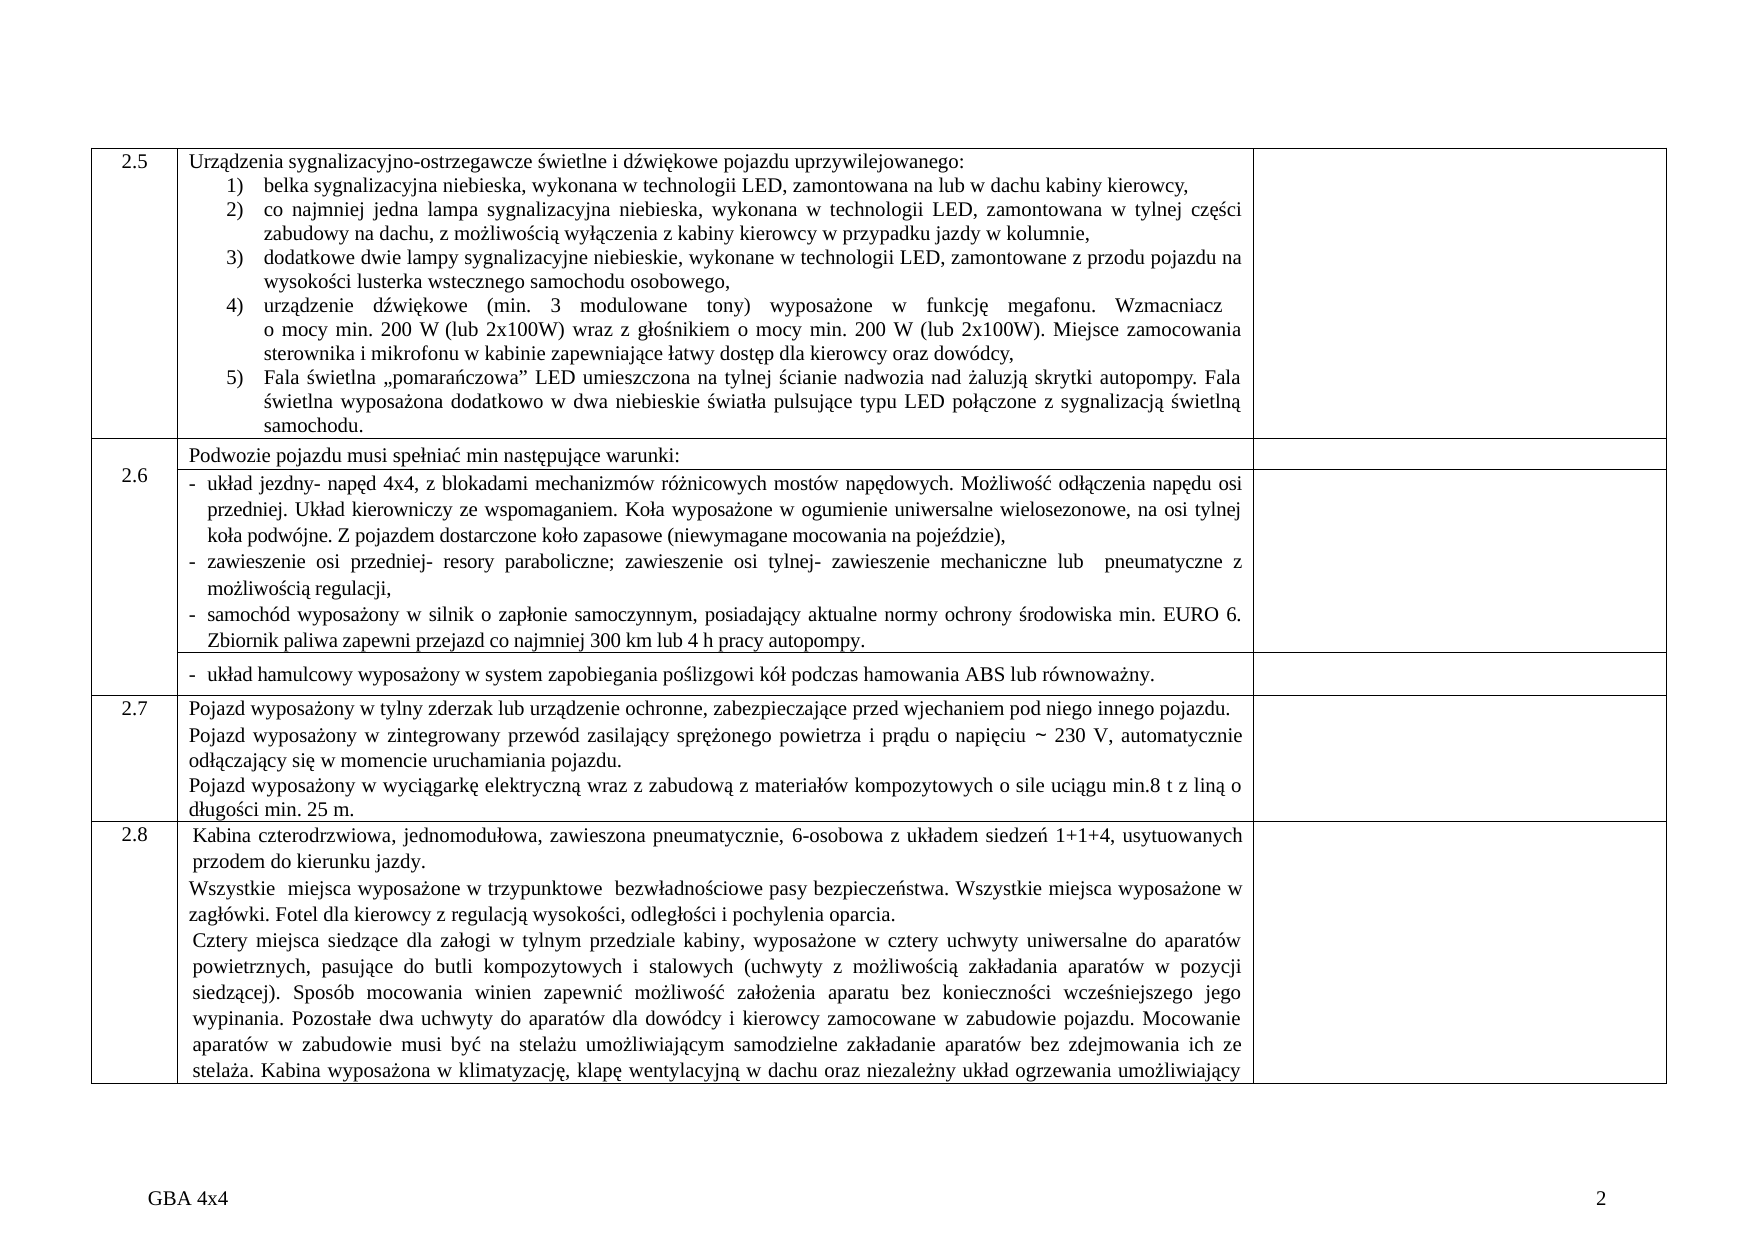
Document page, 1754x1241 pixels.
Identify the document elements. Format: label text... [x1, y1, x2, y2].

table_cell Pojazd wyposażony w tylny zderzak lub urządzenie ochronne, zabezpieczające przed wjechaniem pod niego innego pojazdu. Pojazd wyposażony w zintegrowany przewód zasilający sprężonego powietrza i prądu o napięciu ~ 230 V, automatycznie odłączający się w momencie uruchamiania pojazdu. Pojazd wyposażony w wyciągarkę elektryczną wraz z zabudową z materiałów kompozytowych o sile uciągu min.8 t z liną o długości min. 25 m. [178, 696, 1253, 821]
table_cell 2.5 [92, 149, 177, 437]
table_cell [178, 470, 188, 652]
table_cell [1254, 470, 1666, 652]
table_cell [1254, 439, 1666, 469]
table_cell [1254, 149, 1666, 437]
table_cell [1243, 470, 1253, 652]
table_cell [1254, 822, 1666, 1083]
table_cell [1254, 653, 1666, 695]
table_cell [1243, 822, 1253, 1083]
table_cell Urządzenia sygnalizacyjno-ostrzegawcze świetlne i dźwiękowe pojazdu uprzywilejowanego: belka sygnalizacyjna niebieska, wykonana w technologii LED, zamontowana na lub w dachu kabiny kierowcy, co najmniej jedna lampa sygnalizacyjna niebieska, wykonana w technologii LED, zamontowana w tylnej części zabudowy na dachu, z możliwością wyłączenia z kabiny kierowcy w przypadku jazdy w kolumnie, dodatkowe dwie lampy sygnalizacyjne niebieskie, wykonane w technologii LED, zamontowane z przodu pojazdu na wysokości lusterka wstecznego samochodu osobowego, urządzenie dźwiękowe (min. 3 modulowane tony) wyposażone w funkcję megafonu. Wzmacniacz o mocy min. 200 W (lub 2x100W) wraz z głośnikiem o mocy min. 200 W (lub 2x100W). Miejsce zamocowania sterownika i mikrofonu w kabinie zapewniające łatwy dostęp dla kierowcy oraz dowódcy, Fala świetlna „pomarańczowa” LED umieszczona na tylnej ścianie nadwozia nad żaluzją skrytki autopompy. Fala świetlna wyposażona dodatkowo w dwa niebieskie światła pulsujące typu LED połączone z sygnalizacją świetlną samochodu. [178, 149, 1253, 437]
table_cell Podwozie pojazdu musi spełniać min następujące warunki: [178, 439, 1253, 469]
table_cell 2.7 [92, 696, 177, 821]
table_cell 2.6 [92, 439, 177, 695]
table_cell 2.8 [92, 822, 177, 1083]
table_cell układ hamulcowy wyposażony w system zapobiegania poślizgowi kół podczas hamowania ABS lub równoważny. [178, 653, 1253, 695]
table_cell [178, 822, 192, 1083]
table_cell [1254, 696, 1666, 821]
